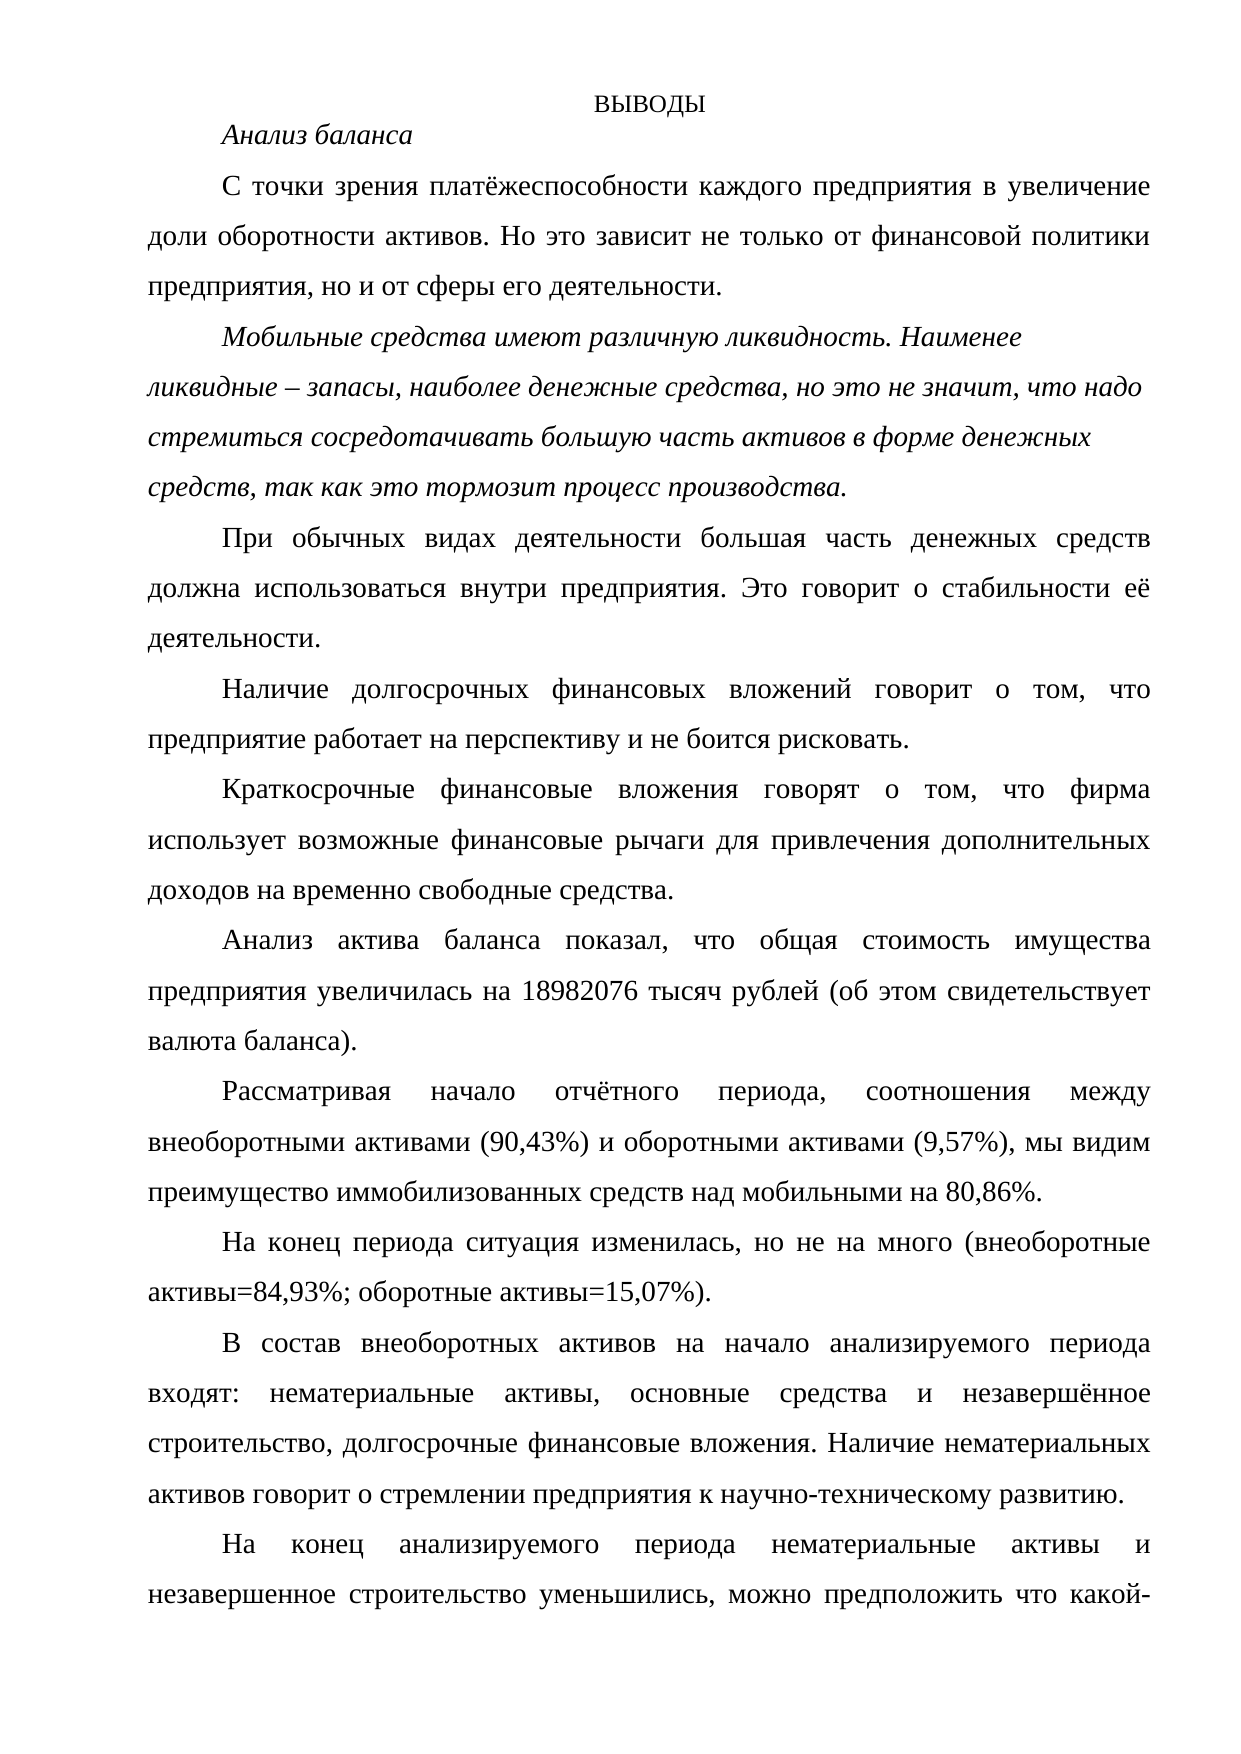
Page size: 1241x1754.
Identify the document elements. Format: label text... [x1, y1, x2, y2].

text На конец периода ситуация изменилась, но не на много (внеоборотные активы=84,93%; оборотные активы=15,07%). [148, 1224, 1152, 1308]
text Рассматривая начало отчётного периода, соотношения между внеоборотными активами (90,43%) и оборотными активами (9,57%), мы видим преимущество иммобилизованных средств над мобильными на 80,86%. [148, 1073, 1152, 1207]
subtitle Нижний Новгород – 2008ВЫВОДЫ [148, 89, 1152, 117]
text Анализ актива баланса показал, что общая стоимость имущества предприятия увеличилась на 18982076 тысяч рублей (об этом свидетельствует валюта баланса). [148, 922, 1152, 1057]
text Анализ баланса [148, 117, 1152, 151]
text С точки зрения платёжеспособности каждого предприятия в увеличение доли оборотности активов. Но это зависит не только от финансовой политики предприятия, но и от сферы его деятельности. [148, 168, 1152, 302]
text При обычных видах деятельности большая часть денежных средств должна использоваться внутри предприятия. Это говорит о стабильности её деятельности. [148, 520, 1152, 654]
text Наличие долгосрочных финансовых вложений говорит о том, что предприятие работает на перспективу и не боится рисковать. [148, 671, 1152, 755]
text В состав внеоборотных активов на начало анализируемого периода входят: нематериальные активы, основные средства и незавершённое строительство, долгосрочные финансовые вложения. Наличие нематериальных активов говорит о стремлении предприятия к научно-техническому развитию. [148, 1325, 1152, 1509]
text Краткосрочные финансовые вложения говорят о том, что фирма использует возможные финансовые рычаги для привлечения дополнительных доходов на временно свободные средства. [148, 771, 1152, 906]
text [148, 1526, 1152, 1610]
text Мобильные средства имеют различную ликвидность. Наименее ликвидные – запасы, наиболее денежные средства, но это не значит, что надо стремиться сосредотачивать большую часть активов в форме денежных средств, так как это тормозит процесс производства. [148, 319, 1152, 503]
